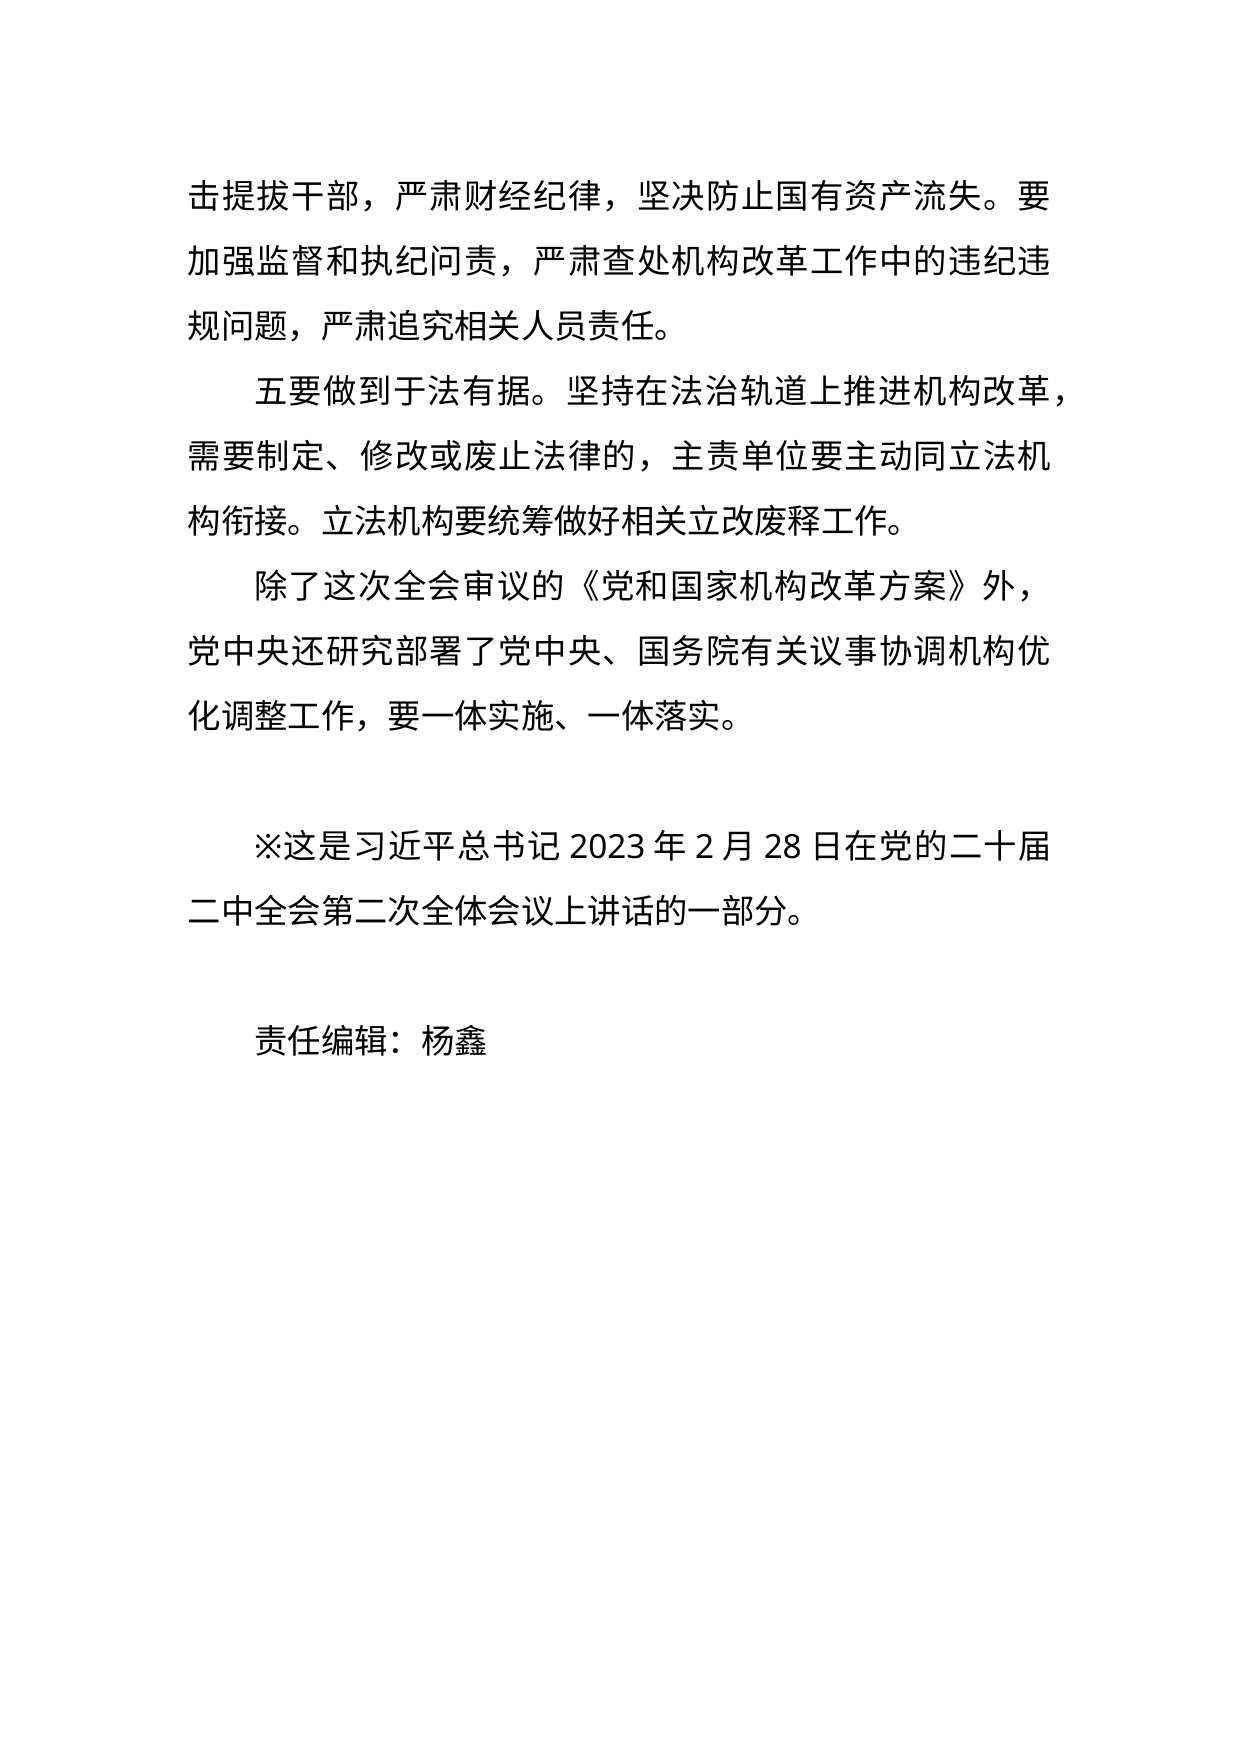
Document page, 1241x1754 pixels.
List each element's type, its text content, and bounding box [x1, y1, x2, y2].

text 五要做到于法有据。坚持在法治轨道上推进机构改革，需要制定、修改或废止法律的，主责单位要主动同立法机构衔接。立法机构要统筹做好相关立改废释工作。 [187, 357, 1053, 552]
text 除了这次全会审议的《党和国家机构改革方案》外，党中央还研究部署了党中央、国务院有关议事协调机构优化调整工作，要一体实施、一体落实。 [187, 552, 1053, 747]
text ※这是习近平总书记2023年2月28日在党的二十届二中全会第二次全体会议上讲话的一部分。 [187, 812, 1053, 942]
text 责任编辑：杨鑫 [187, 1007, 1053, 1072]
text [187, 162, 1053, 357]
